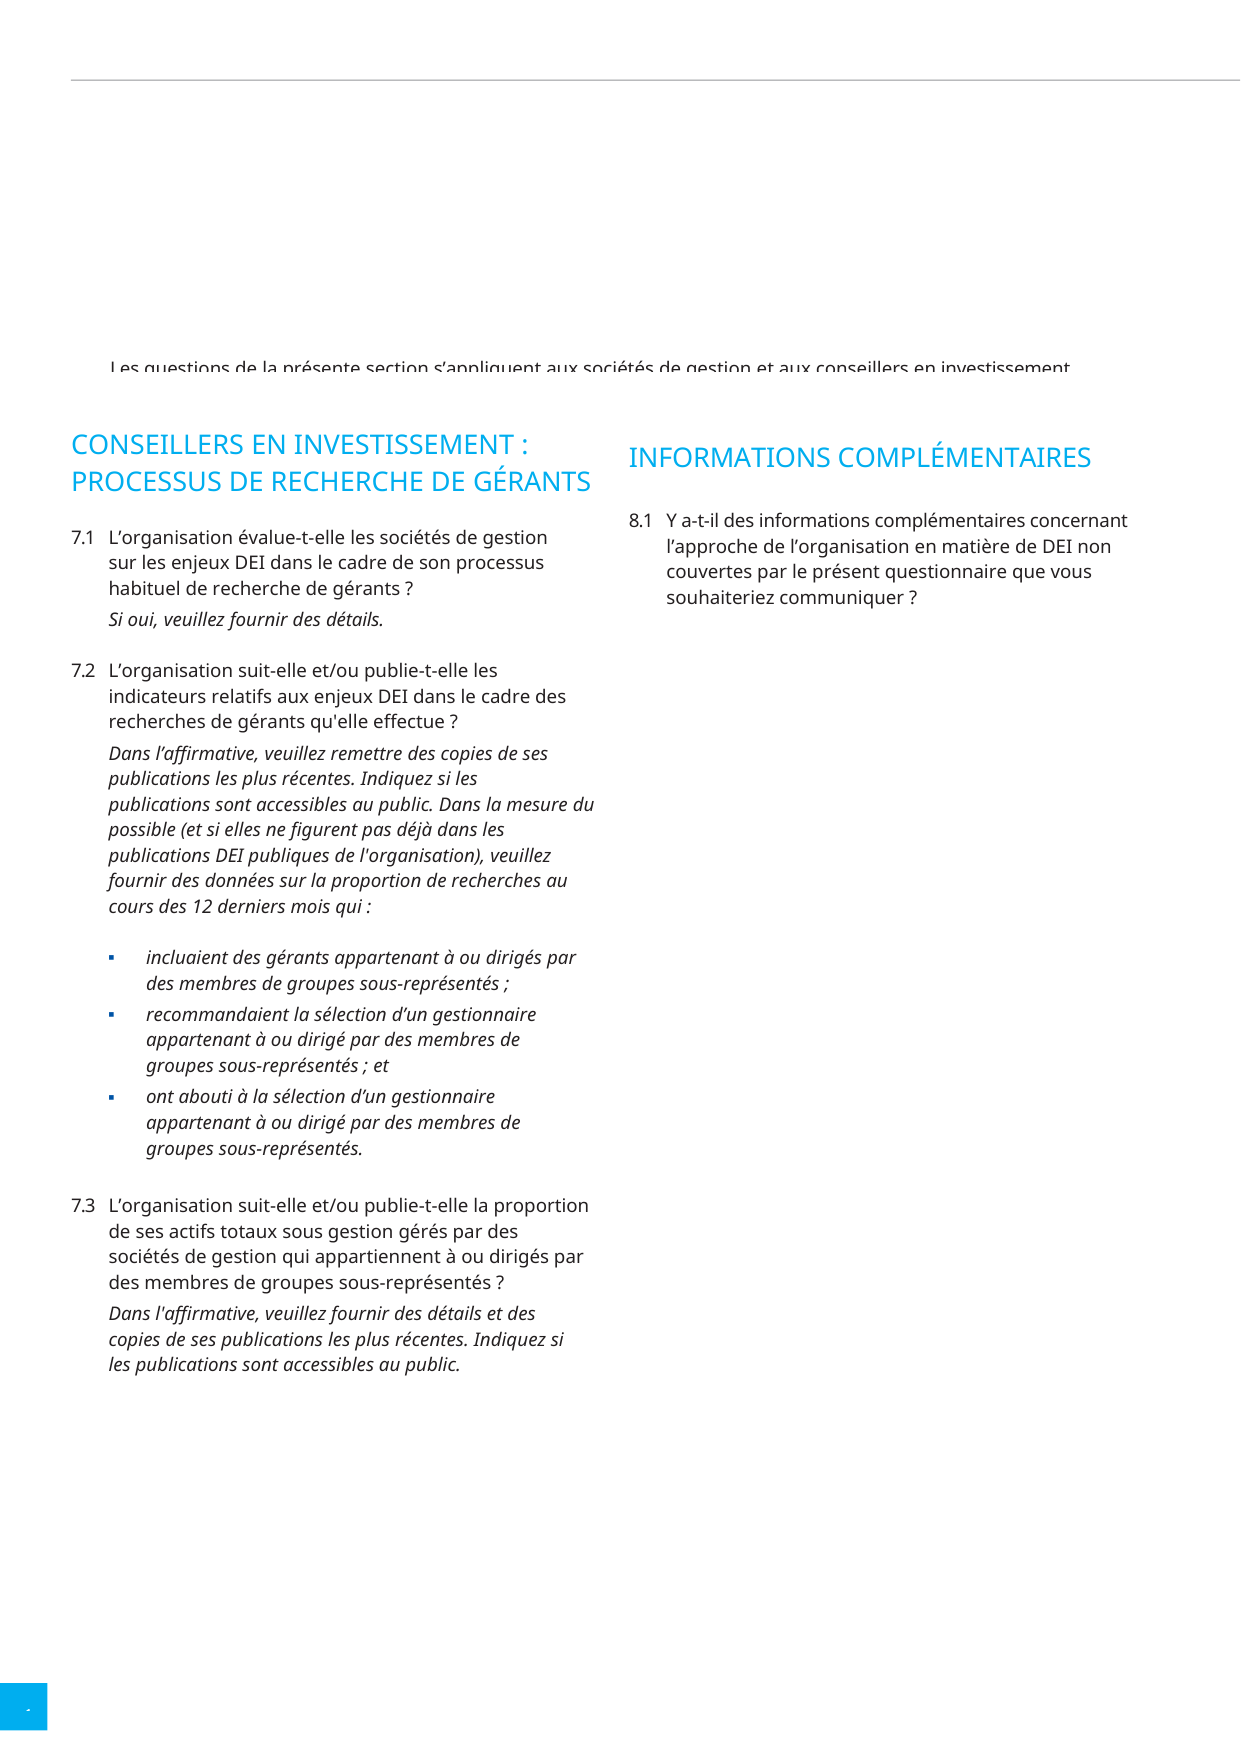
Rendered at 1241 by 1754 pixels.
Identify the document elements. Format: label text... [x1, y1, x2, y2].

text Dans l’affirmative, veuillez remettre des copies de ses publications les plus récentes. Indiquez si les [108, 740, 556, 791]
list ont abouti à la sélection d’un gestionnaire appartenant à ou dirigé par des membres de groupes sous-représentés. [108, 1084, 531, 1160]
list L’organisation suit-elle et/ou publie-t-elle les indicateurs relatifs aux enjeux DEI dans le cadre des recherches de gérants qu'elle effectue ? [71, 658, 574, 734]
text Dans l'affirmative, veuillez fournir des détails et des copies de ses publications les plus récentes. Indiquez si les publications sont accessibles au public. [108, 1300, 580, 1377]
list L’organisation suit-elle et/ou publie-t-elle la proportion de ses actifs totaux sous gestion gérés par des sociétés de gestion qui appartiennent à ou dirigés par des membres de groupes sous-représentés ? [71, 1192, 593, 1294]
list incluaient des gérants appartenant à ou dirigés par des membres de groupes sous-représentés ; [108, 944, 587, 995]
text Si oui, veuillez fournir des détails. [108, 607, 597, 632]
list recommandaient la sélection d’un gestionnaire appartenant à ou dirigé par des membres de groupes sous-représentés ; et [108, 1001, 549, 1078]
text publications sont accessibles au public. Dans la mesure du possible (et si elles ne figurent pas déjà dans les publications DEI publiques de l'organisation), veuillez fournir des données sur la proportion de recherches au cours des 12 derniers mois qui : [108, 791, 596, 919]
subtitle INFORMATIONS COMPLÉMENTAIRES [629, 438, 1182, 475]
list Y a-t-il des informations complémentaires concernant l’approche de l’organisation en matière de DEI non couvertes par le présent questionnaire que vous souhaiteriez communiquer ? [629, 507, 1148, 609]
subtitle CONSEILLERS EN INVESTISSEMENT : PROCESSUS DE RECHERCHE DE GÉRANTS [71, 426, 597, 499]
list L’organisation évalue-t-elle les sociétés de gestion sur les enjeux DEI dans le cadre de son processus habituel de recherche de gérants ? [71, 524, 562, 601]
